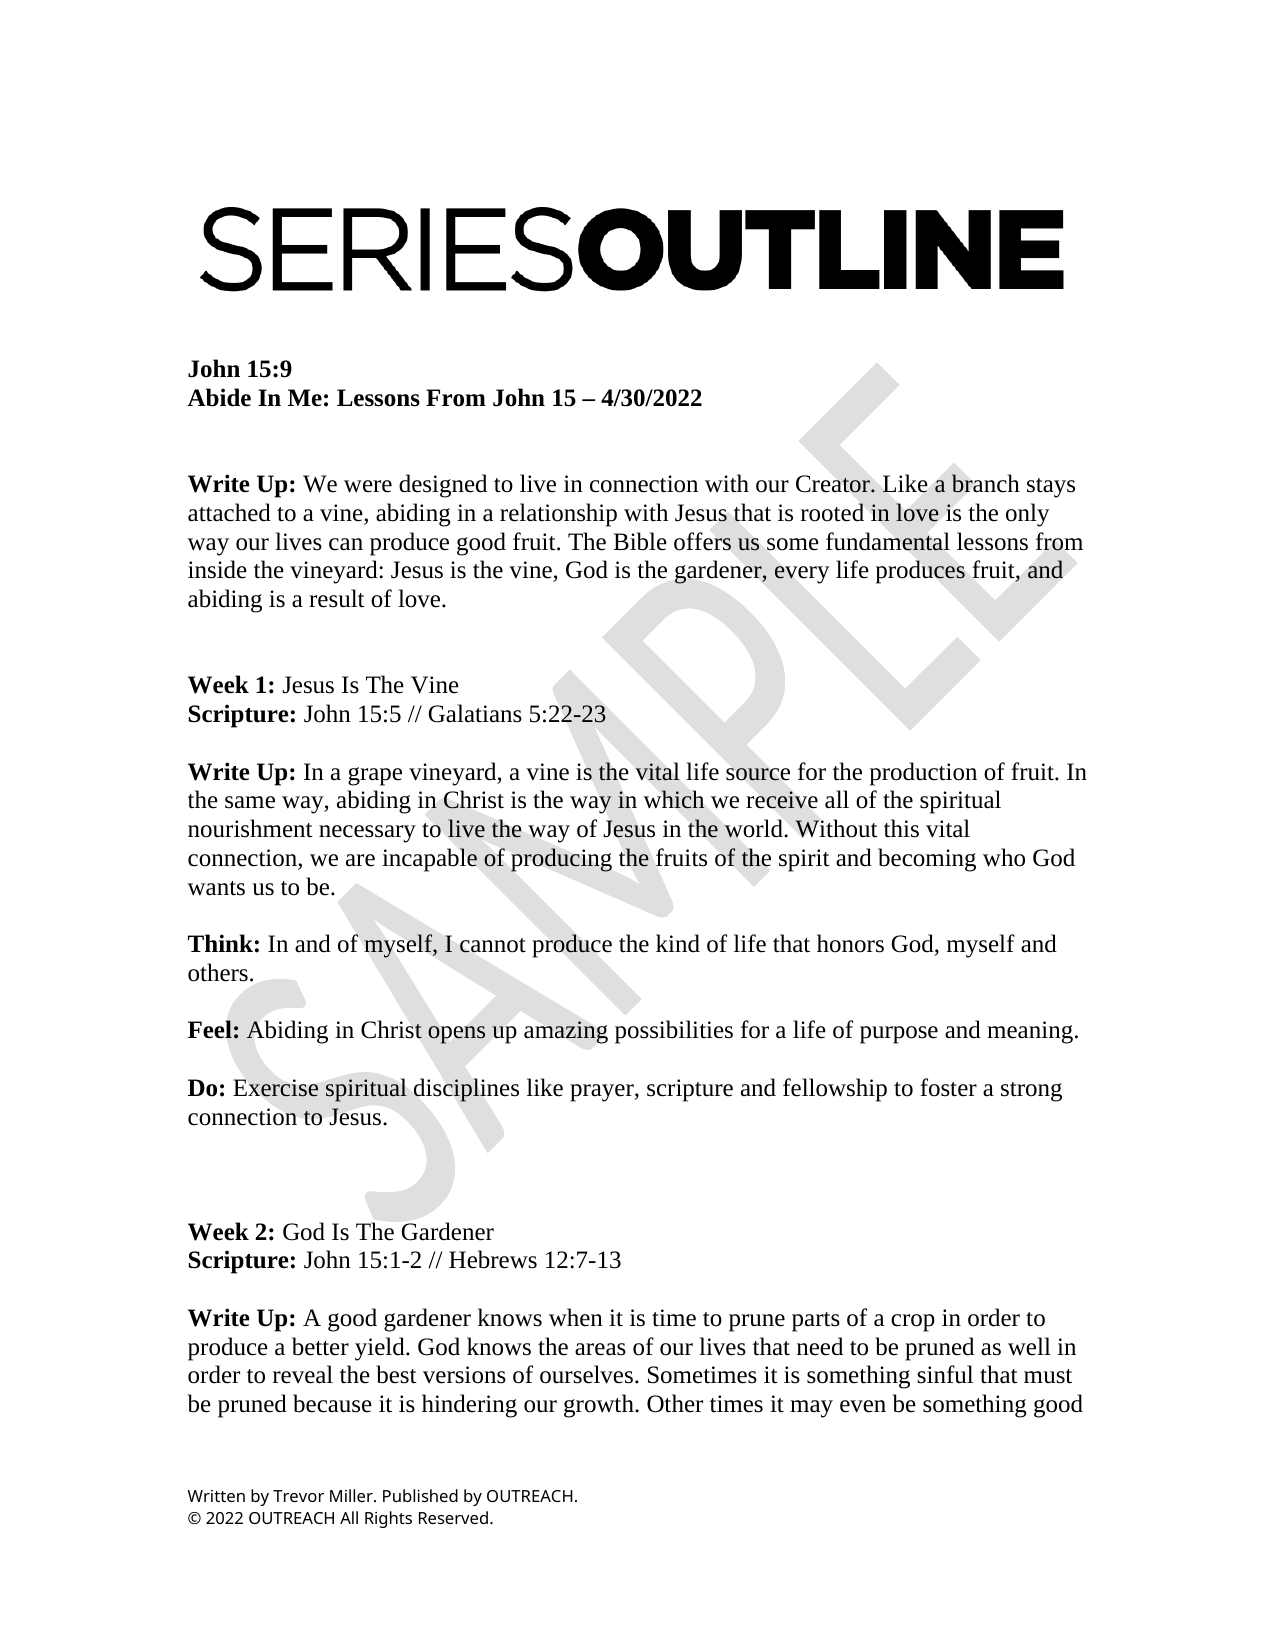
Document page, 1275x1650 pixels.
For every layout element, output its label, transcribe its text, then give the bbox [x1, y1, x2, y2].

text Write Up: In a grape vineyard, a vine is the vital life source for the production of fruit. In the same way, abiding in Christ is the way in which we receive all of the spiritual nourishment necessary to live the way of Jesus in the world. Without this vital connection, we are incapable of producing the fruits of the spirit and becoming who God wants us to be. [187, 757, 1087, 900]
text Think: In and of myself, I cannot produce the kind of life that honors God, myself and others. [187, 929, 1087, 987]
text Scripture: John 15:5 // Galatians 5:22-23 [187, 699, 1087, 728]
picture [187, 194, 1088, 303]
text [187, 1303, 1087, 1418]
text Week 2: God Is The Gardener [187, 1217, 1087, 1245]
text Scripture: John 15:1-2 // Hebrews 12:7-13 [187, 1245, 1087, 1274]
text Do: Exercise spiritual disciplines like prayer, scripture and fellowship to foster a strong connection to Jesus. [187, 1073, 1087, 1130]
text John 15:9 [187, 354, 1087, 383]
text Abide In Me: Lessons From John 15 – 4/30/2022 [187, 383, 1087, 412]
text Write Up: We were designed to live in connection with our Creator. Like a branch stays attached to a vine, abiding in a relationship with Jesus that is rooted in love is the only way our lives can produce good fruit. The Bible offers us some fundamental lessons from inside the vineyard: Jesus is the vine, God is the gardener, every life produces fruit, and abiding is a result of love. [187, 469, 1087, 613]
text Feel: Abiding in Christ opens up amazing possibilities for a life of purpose and meaning. [187, 1015, 1087, 1044]
text Week 1: Jesus Is The Vine [187, 670, 1087, 699]
